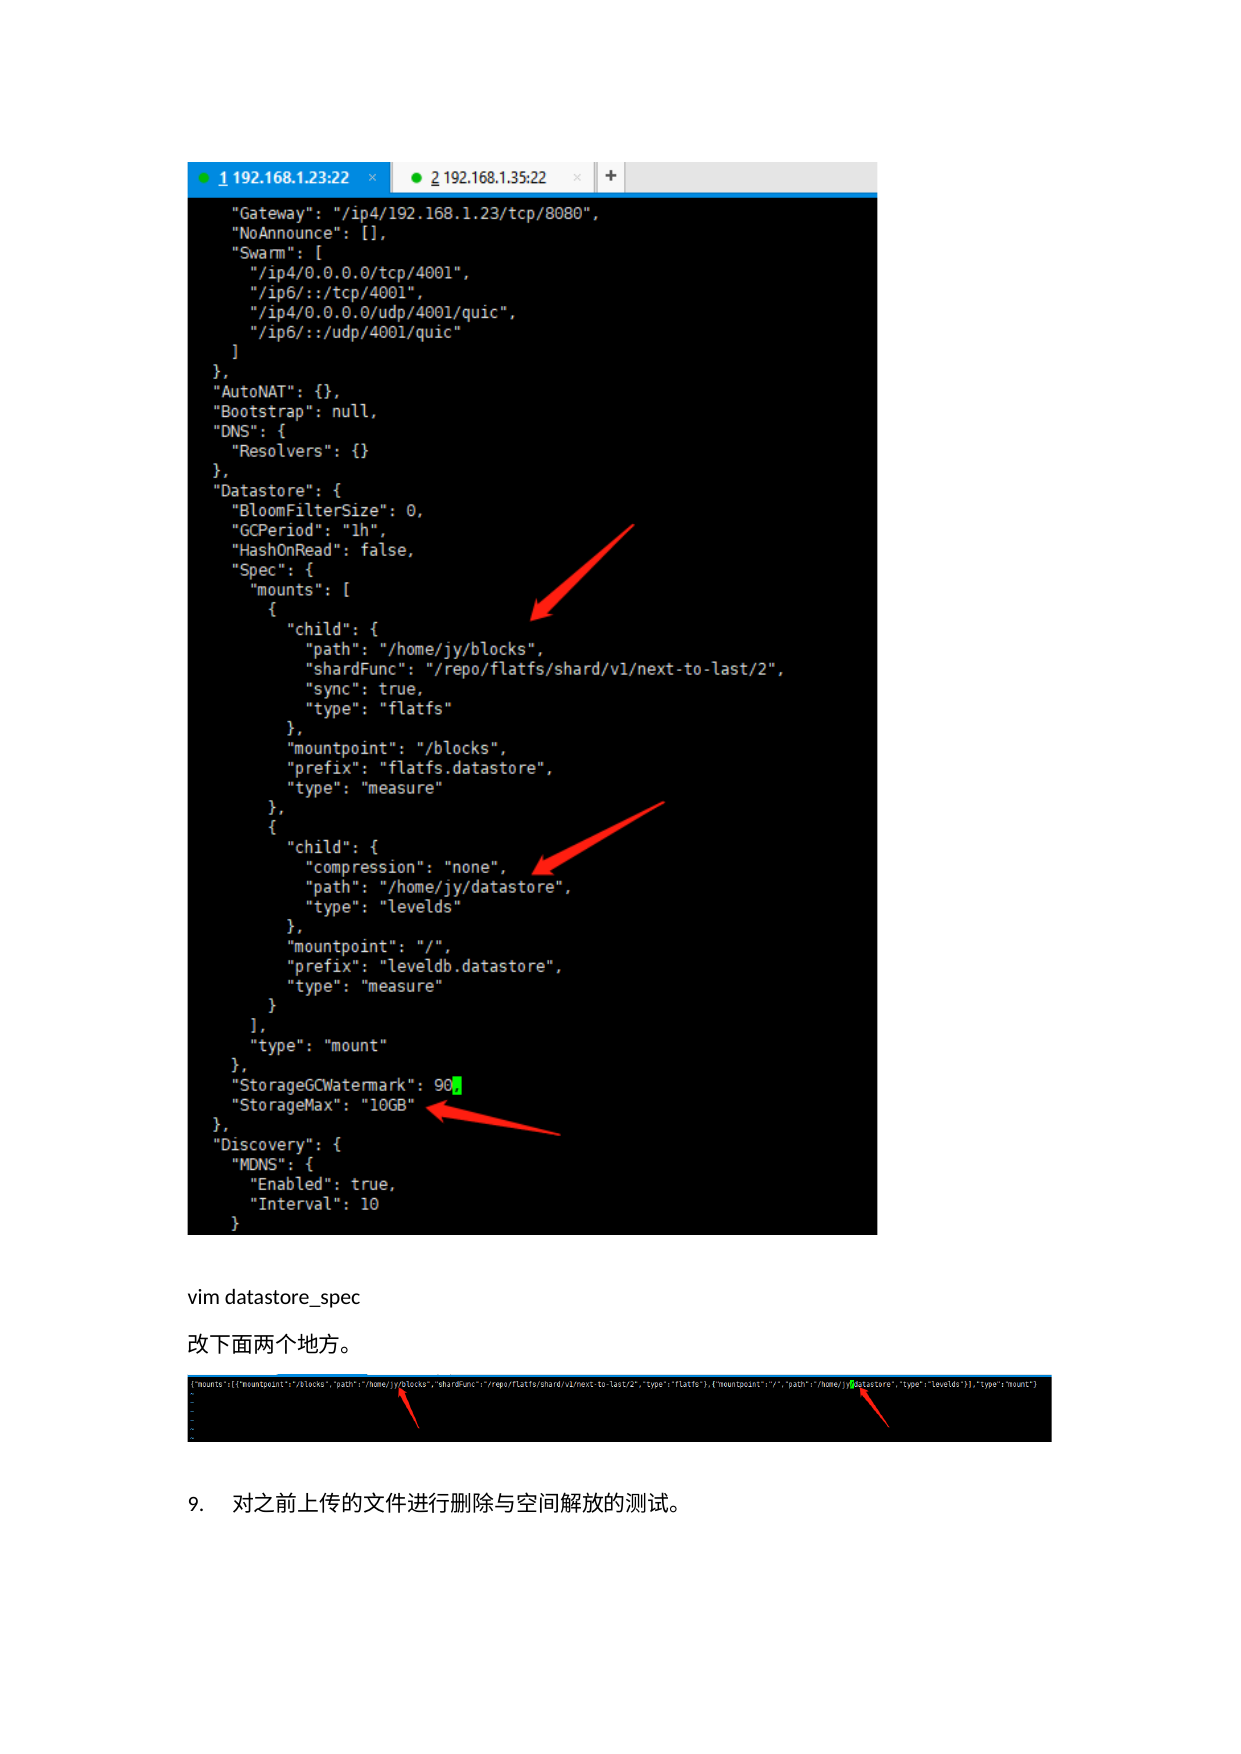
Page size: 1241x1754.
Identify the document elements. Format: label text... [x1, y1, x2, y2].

picture [187, 1374, 1052, 1442]
list 对之前上传的文件进行删除与空间解放的测试。 [187, 1485, 1053, 1518]
picture [187, 162, 878, 1235]
list 改下面两个地方。 [187, 1326, 1053, 1359]
list vim datastore_spec [187, 1280, 1053, 1313]
